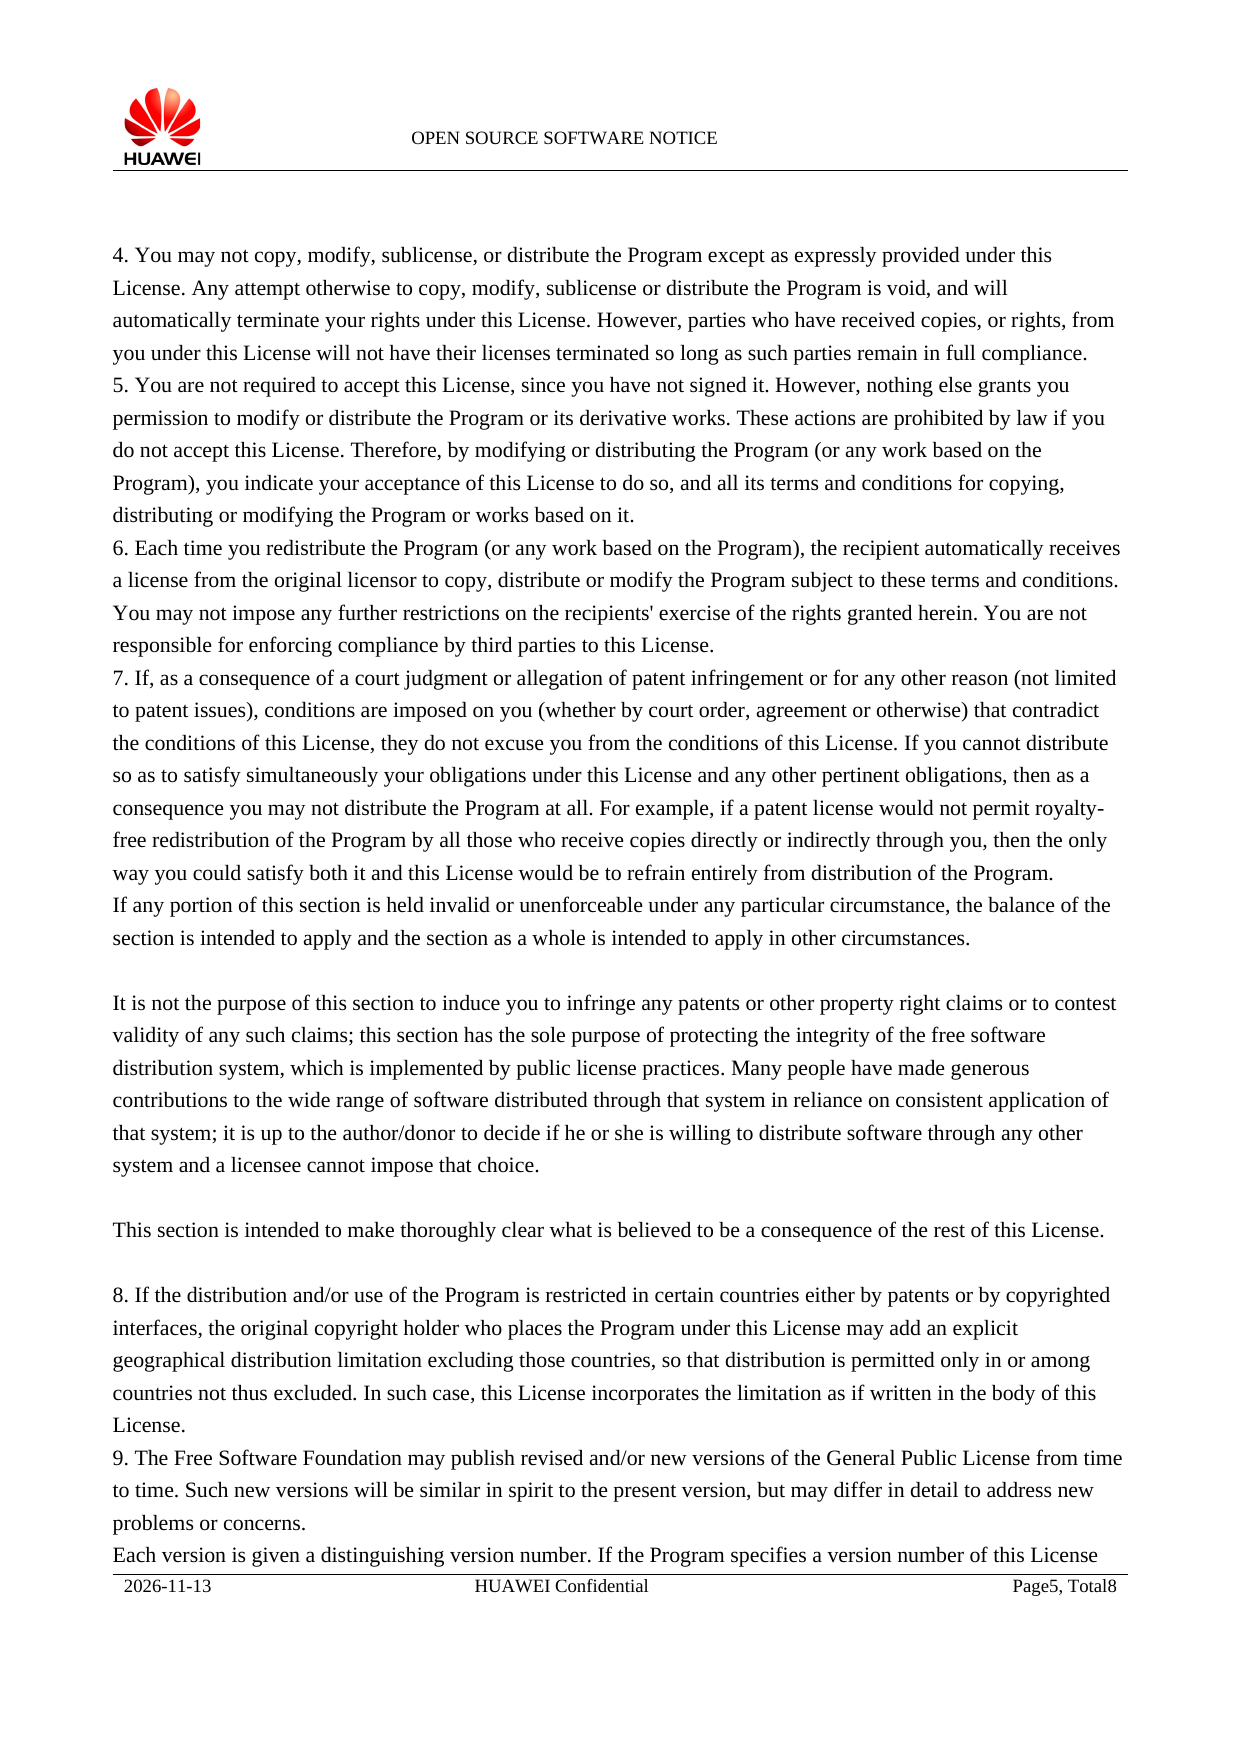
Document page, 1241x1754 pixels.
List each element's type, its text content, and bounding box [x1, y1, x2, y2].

picture [124, 88, 201, 165]
